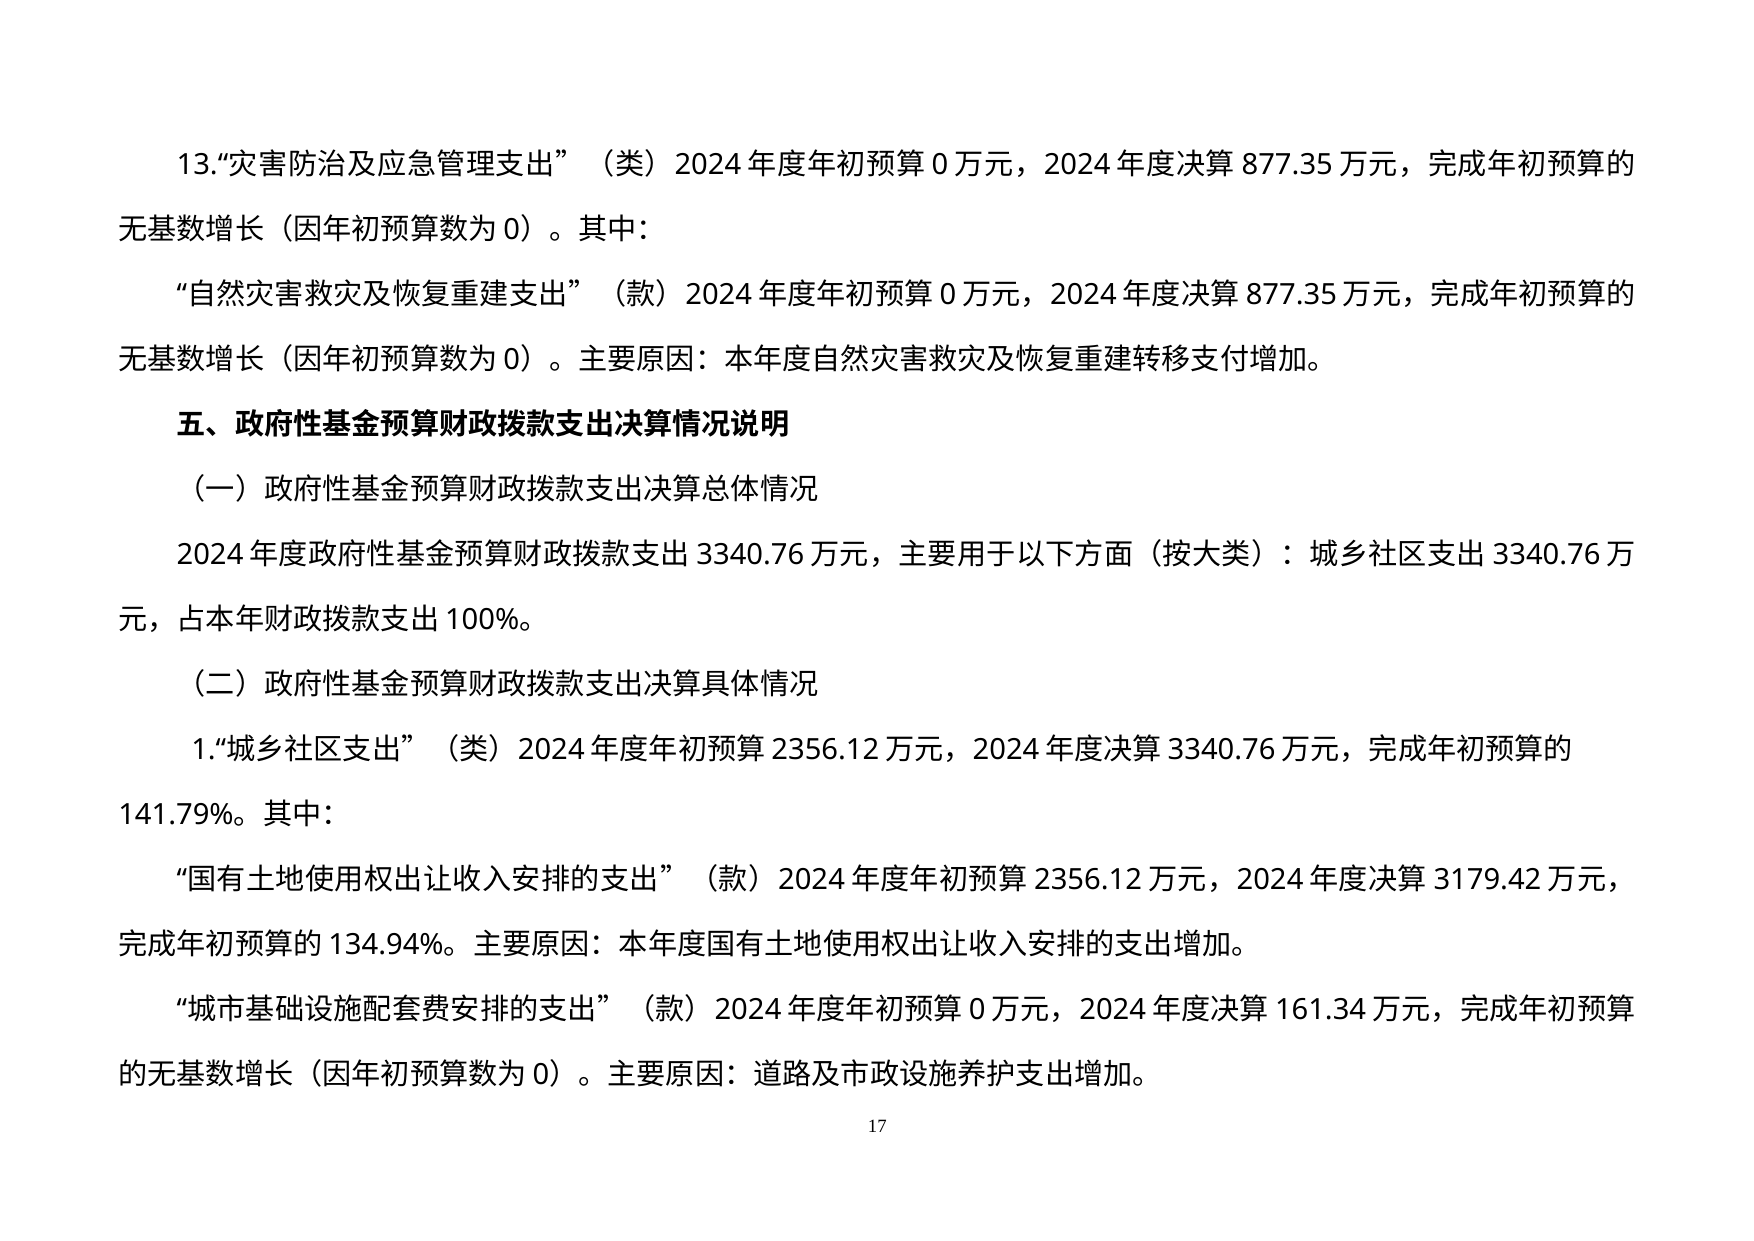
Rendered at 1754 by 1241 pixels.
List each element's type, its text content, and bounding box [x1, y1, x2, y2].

text “国有土地使用权出让收入安排的支出”（款）2024年度年初预算2356.12万元，2024年度决算3179.42万元，完成年初预算的134.94%。主要原因：本年度国有土地使用权出让收入安排的支出增加。 [118, 844, 1636, 974]
text 13.“灾害防治及应急管理支出”（类）2024年度年初预算0万元，2024年度决算877.35万元，完成年初预算的无基数增长（因年初预算数为0）。其中： [118, 129, 1636, 259]
text “自然灾害救灾及恢复重建支出”（款）2024年度年初预算0万元，2024年度决算877.35万元，完成年初预算的无基数增长（因年初预算数为0）。主要原因：本年度自然灾害救灾及恢复重建转移支付增加。 [118, 259, 1636, 389]
text 1.“城乡社区支出”（类）2024年度年初预算2356.12万元，2024年度决算3340.76万元，完成年初预算的141.79%。其中： [118, 714, 1636, 844]
text 2024年度政府性基金预算财政拨款支出3340.76万元，主要用于以下方面（按大类）：城乡社区支出3340.76万元，占本年财政拨款支出100%。 [118, 519, 1636, 649]
text （一）政府性基金预算财政拨款支出决算总体情况 [118, 454, 1636, 519]
text 五、政府性基金预算财政拨款支出决算情况说明 [118, 389, 1636, 454]
text （二）政府性基金预算财政拨款支出决算具体情况 [118, 649, 1636, 714]
text “城市基础设施配套费安排的支出”（款）2024年度年初预算0万元，2024年度决算161.34万元，完成年初预算的无基数增长（因年初预算数为0）。主要原因：道路及市政设施养护支出增加。 [118, 974, 1636, 1104]
